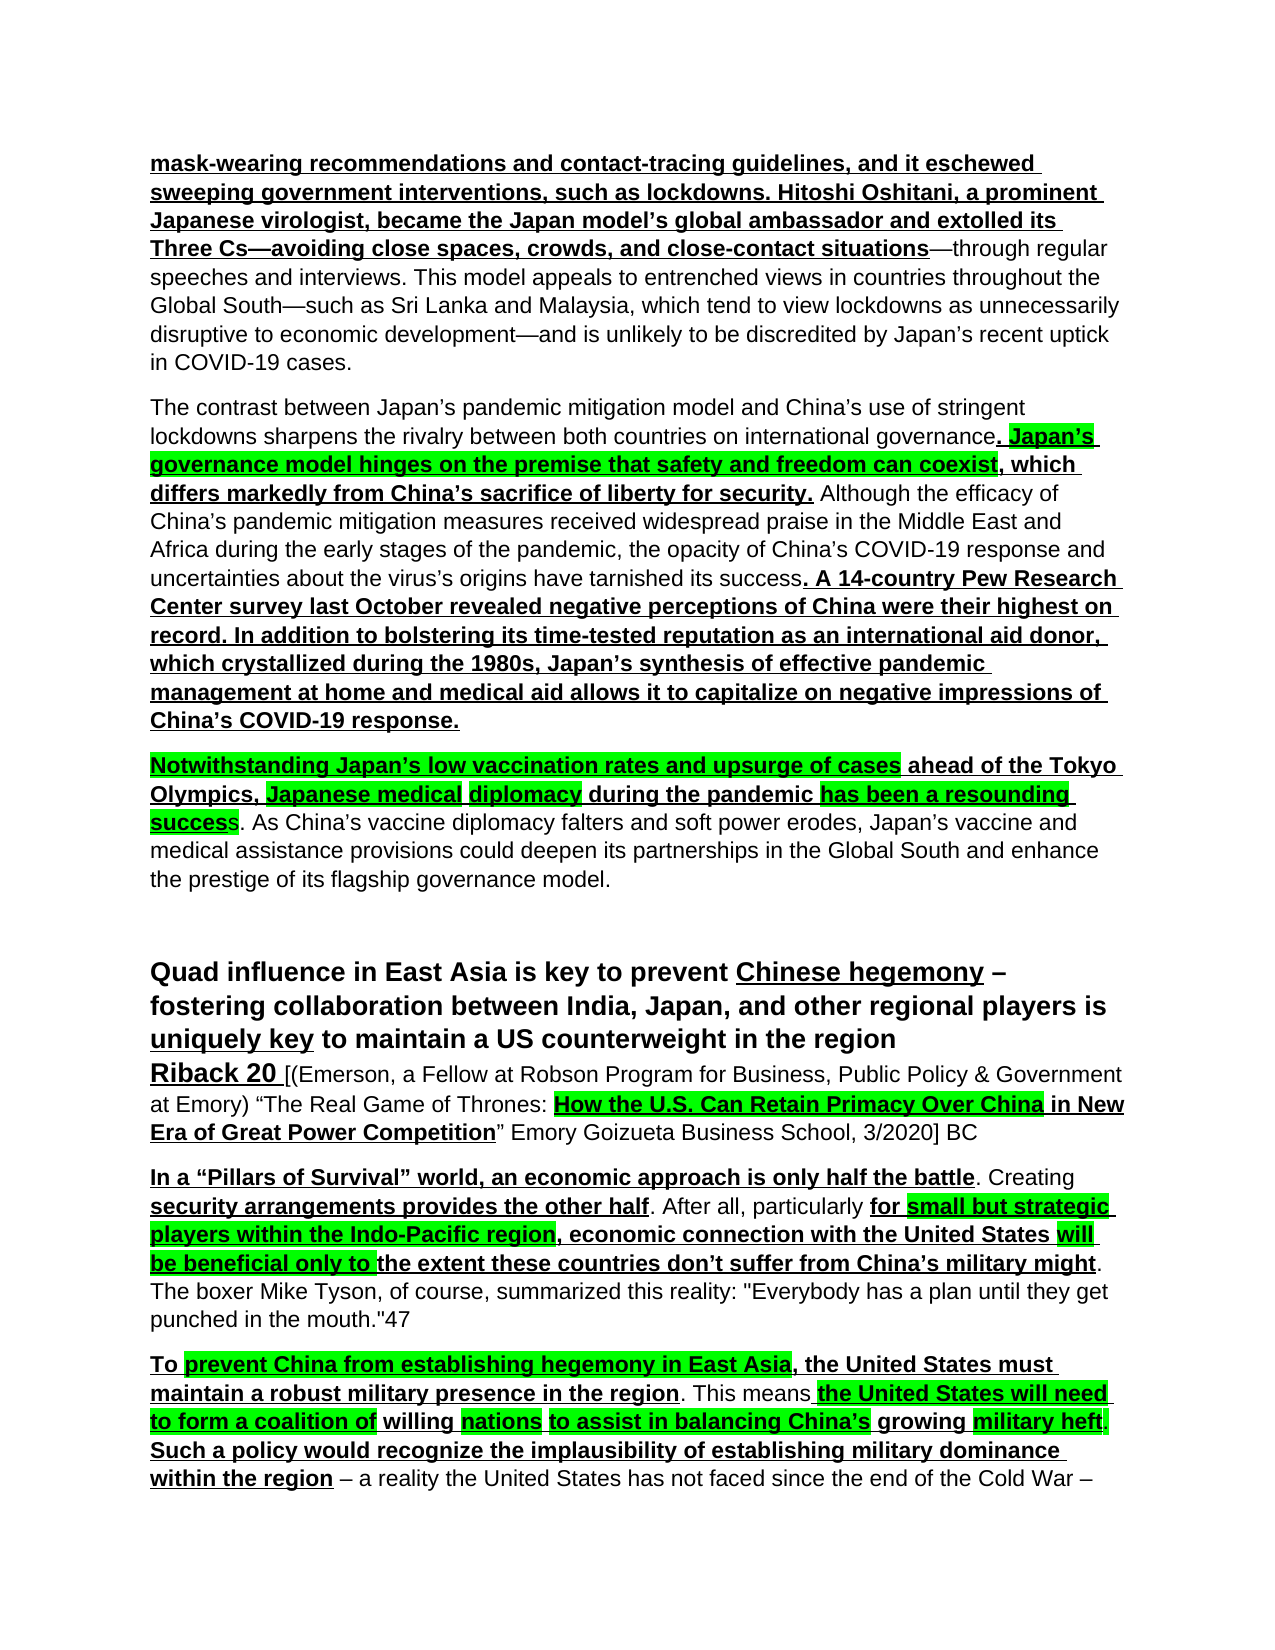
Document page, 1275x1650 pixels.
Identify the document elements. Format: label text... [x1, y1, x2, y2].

subtitle Quad influence in East Asia is key to prevent Chinese hegemony – fostering collaboration between India, Japan, and other regional players is uniquely key to maintain a US counterweight in the region [150, 956, 1125, 1055]
text The contrast between Japan’s pandemic mitigation model and China’s use of stringent lockdowns sharpens the rivalry between both countries on international governance. Japan’s governance model hinges on the premise that safety and freedom can coexist, which differs markedly from China’s sacrifice of liberty for security. Although the efficacy of China’s pandemic mitigation measures received widespread praise in the Middle East and Africa during the early stages of the pandemic, the opacity of China’s COVID-19 response and uncertainties about the virus’s origins have tarnished its success. A 14-country Pew Research Center survey last October revealed negative perceptions of China were their highest on record. In addition to bolstering its time-tested reputation as an international aid donor, which crystallized during the 1980s, Japan’s synthesis of effective pandemic management at home and medical aid allows it to capitalize on negative impressions of China’s COVID-19 response. [150, 394, 1125, 733]
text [150, 150, 1125, 375]
text Notwithstanding Japan’s low vaccination rates and upsurge of cases ahead of the Tokyo Olympics, Japanese medical diplomacy during the pandemic has been a resounding success. As China’s vaccine diplomacy falters and soft power erodes, Japan’s vaccine and medical assistance provisions could deepen its partnerships in the Global South and enhance the prestige of its flagship governance model. [150, 752, 1125, 892]
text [150, 1351, 1125, 1492]
text In a “Pillars of Survival” world, an economic approach is only half the battle. Creating security arrangements provides the other half. After all, particularly for small but strategic players within the Indo-Pacific region, economic connection with the United States will be beneficial only to the extent these countries don’t suffer from China’s military might. The boxer Mike Tyson, of course, summarized this reality: "Everybody has a plan until they get punched in the mouth."47 [150, 1164, 1125, 1333]
text Riback 20 [(Emerson, a Fellow at Robson Program for Business, Public Policy & Government at Emory) “The Real Game of Thrones: How the U.S. Can Retain Primacy Over China in New Era of Great Power Competition” Emory Goizueta Business School, 3/2020] BC [150, 1057, 1125, 1145]
